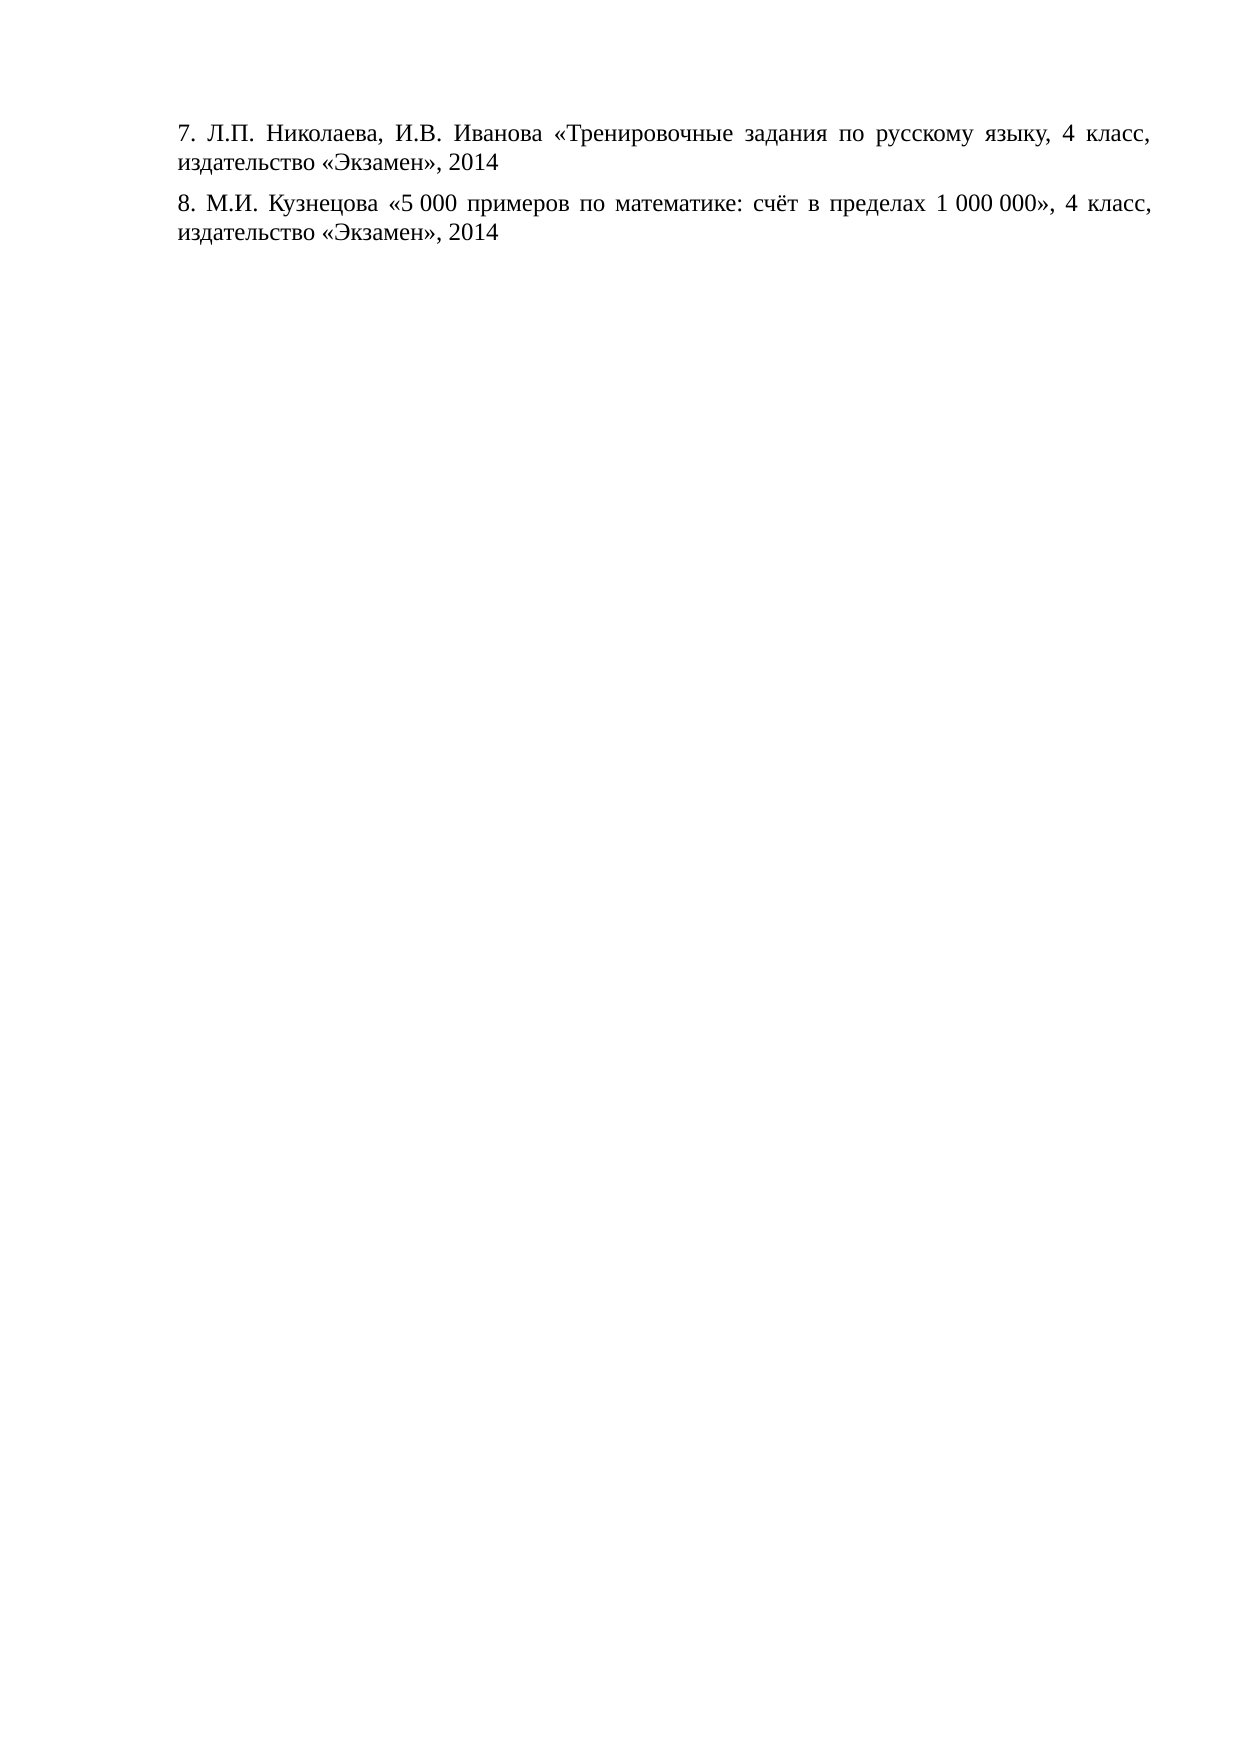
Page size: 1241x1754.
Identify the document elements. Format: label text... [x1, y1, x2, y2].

text 8. М.И. Кузнецова «5 000 примеров по математике: счёт в пределах 1 000 000», 4 класс, издательство «Экзамен», 2014 [177, 188, 1152, 246]
text 7. Л.П. Николаева, И.В. Иванова «Тренировочные задания по русскому языку, 4 класс, издательство «Экзамен», 2014 [177, 118, 1152, 176]
